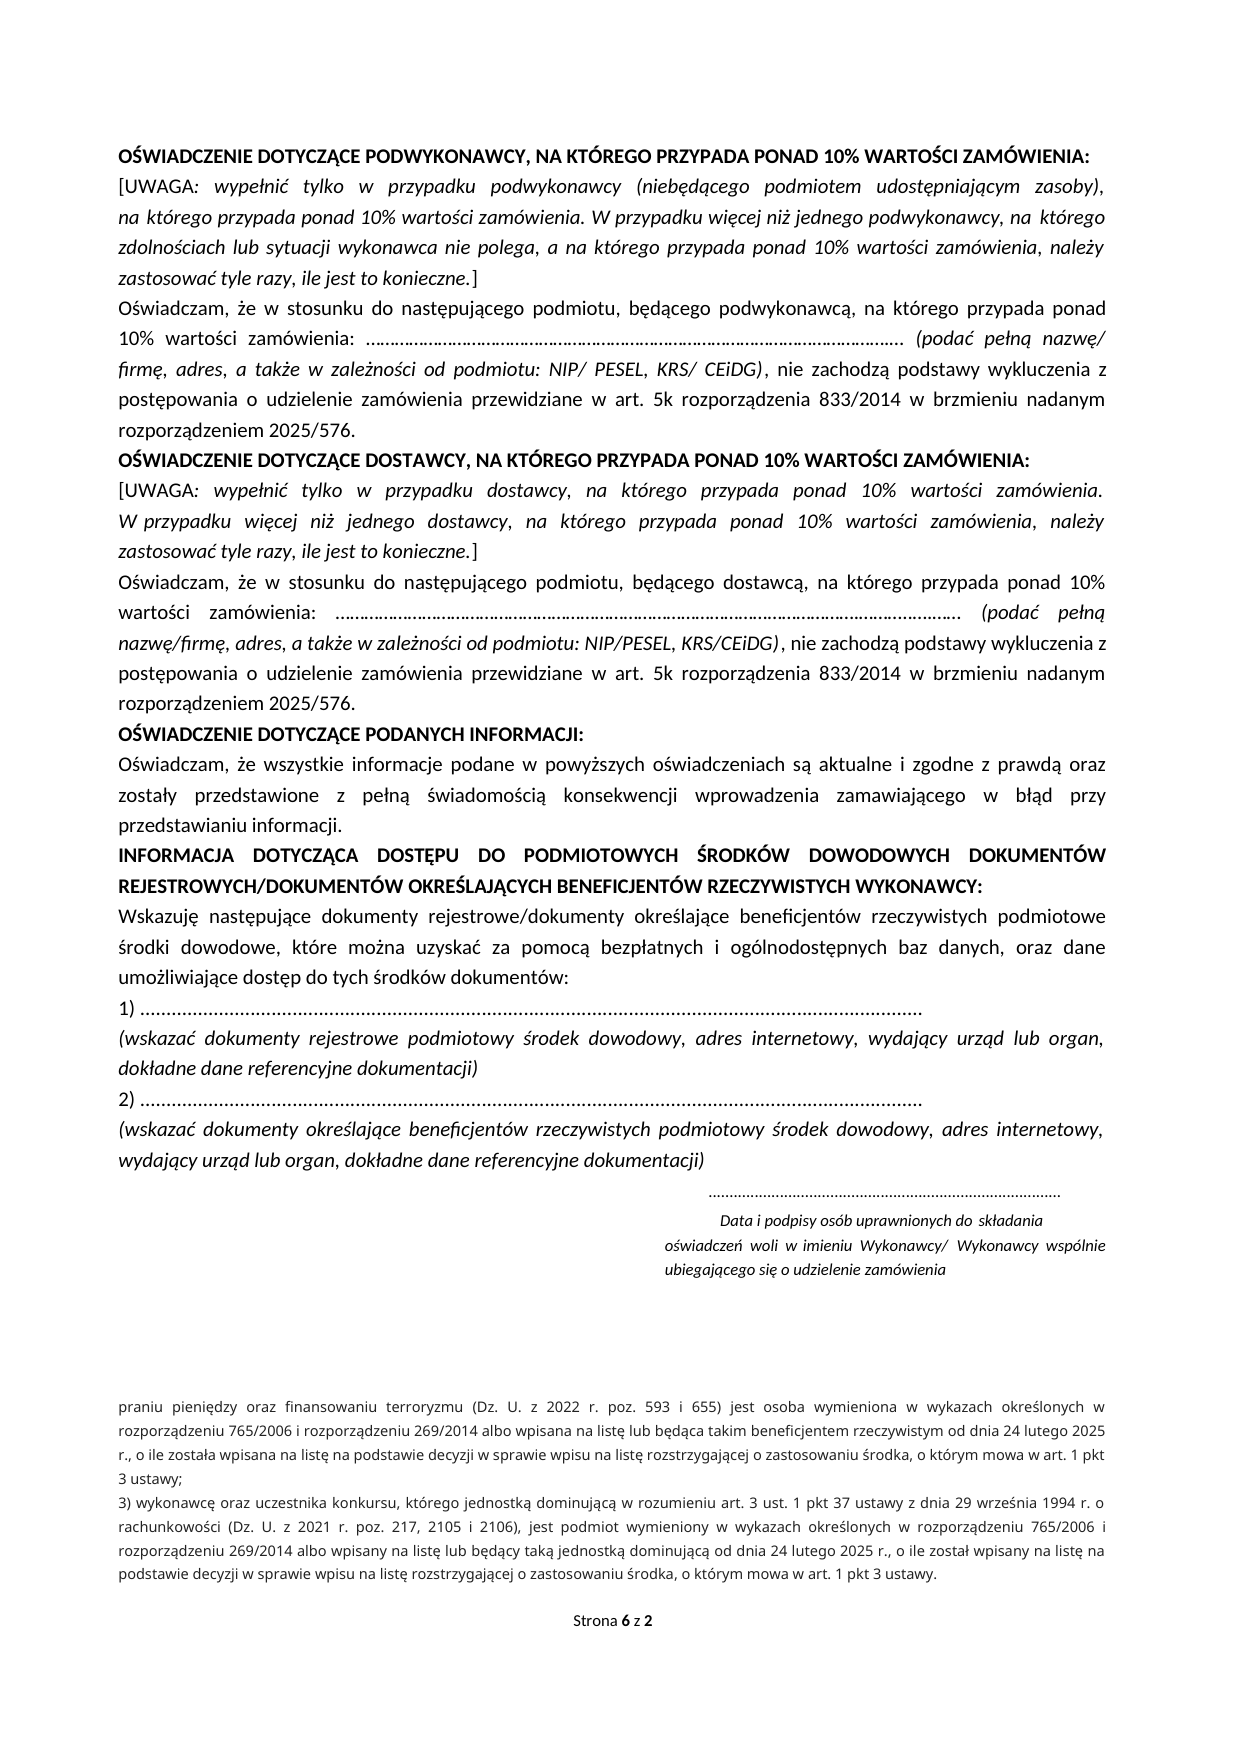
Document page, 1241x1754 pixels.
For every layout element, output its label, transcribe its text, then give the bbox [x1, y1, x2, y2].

text (wskazać dokumenty określające beneficjentów rzeczywistych podmiotowy środek dowodowy, adres internetowy, wydający urząd lub organ, dokładne dane referencyjne dokumentacji) [118, 1116, 1107, 1172]
text OŚWIADCZENIE DOTYCZĄCE PODWYKONAWCY, NA KTÓREGO PRZYPADA PONAD 10% WARTOŚCI ZAMÓWIENIA: [118, 143, 1107, 168]
text 1) ..................................................................................................................................................... [118, 995, 1107, 1020]
text oświadczeń woli w imieniu Wykonawcy/ Wykonawcy wspólnie ubiegającego się o udzielenie zamówienia [664, 1235, 1107, 1279]
text Wskazuję następujące dokumenty rejestrowe/dokumenty określające beneficjentów rzeczywistych podmiotowe środki dowodowe, które można uzyskać za pomocą bezpłatnych i ogólnodostępnych baz danych, oraz dane umożliwiające dostęp do tych środków dokumentów: [118, 903, 1107, 990]
text Oświadczam, że w stosunku do następującego podmiotu, będącego dostawcą, na którego przypada ponad 10% wartości zamówienia: ……………………………………………………………………………………………….………..….…… (podać pełną nazwę/firmę, adres, a także w zależności od podmiotu: NIP/PESEL, KRS/CEiDG), nie zachodzą podstawy wykluczenia z postępowania o udzielenie zamówienia przewidziane w art. 5k rozporządzenia 833/2014 w brzmieniu nadanym rozporządzeniem 2025/576. [118, 569, 1107, 716]
text Oświadczam, że wszystkie informacje podane w powyższych oświadczeniach są aktualne i zgodne z prawdą oraz zostały przedstawione z pełną świadomością konsekwencji wprowadzenia zamawiającego w błąd przy przedstawianiu informacji. [118, 751, 1107, 838]
text .................................................................................... [634, 1177, 1211, 1202]
text Oświadczam, że w stosunku do następującego podmiotu, będącego podwykonawcą, na którego przypada ponad 10% wartości zamówienia: ……………………………………………………………………………………………….… (podać pełną nazwę/ firmę, adres, a także w zależności od podmiotu: NIP/ PESEL, KRS/ CEiDG), nie zachodzą podstawy wykluczenia z postępowania o udzielenie zamówienia przewidziane w art. 5k rozporządzenia 833/2014 w brzmieniu nadanym rozporządzeniem 2025/576. [118, 295, 1107, 442]
text 2) ..................................................................................................................................................... [118, 1086, 1107, 1111]
text OŚWIADCZENIE DOTYCZĄCE PODANYCH INFORMACJI: [118, 721, 1107, 746]
text (wskazać dokumenty rejestrowe podmiotowy środek dowodowy, adres internetowy, wydający urząd lub organ, dokładne dane referencyjne dokumentacji) [118, 1025, 1107, 1081]
text [UWAGA: wypełnić tylko w przypadku podwykonawcy (niebędącego podmiotem udostępniającym zasoby), na którego przypada ponad 10% wartości zamówienia. W przypadku więcej niż jednego podwykonawcy, na którego zdolnościach lub sytuacji wykonawca nie polega, a na którego przypada ponad 10% wartości zamówienia, należy zastosować tyle razy, ile jest to konieczne.] [118, 173, 1107, 290]
text INFORMACJA DOTYCZĄCA DOSTĘPU DO PODMIOTOWYCH ŚRODKÓW DOWODOWYCH DOKUMENTÓW REJESTROWYCH/DOKUMENTÓW OKREŚLAJĄCYCH BENEFICJENTÓW RZECZYWISTYCH WYKONAWCY: [118, 843, 1107, 898]
text Data i podpisy osób uprawnionych do składania [664, 1211, 1100, 1231]
text OŚWIADCZENIE DOTYCZĄCE DOSTAWCY, NA KTÓREGO PRZYPADA PONAD 10% WARTOŚCI ZAMÓWIENIA: [118, 447, 1107, 473]
text [UWAGA: wypełnić tylko w przypadku dostawcy, na którego przypada ponad 10% wartości zamówienia. W przypadku więcej niż jednego dostawcy, na którego przypada ponad 10% wartości zamówienia, należy zastosować tyle razy, ile jest to konieczne.] [118, 478, 1107, 564]
